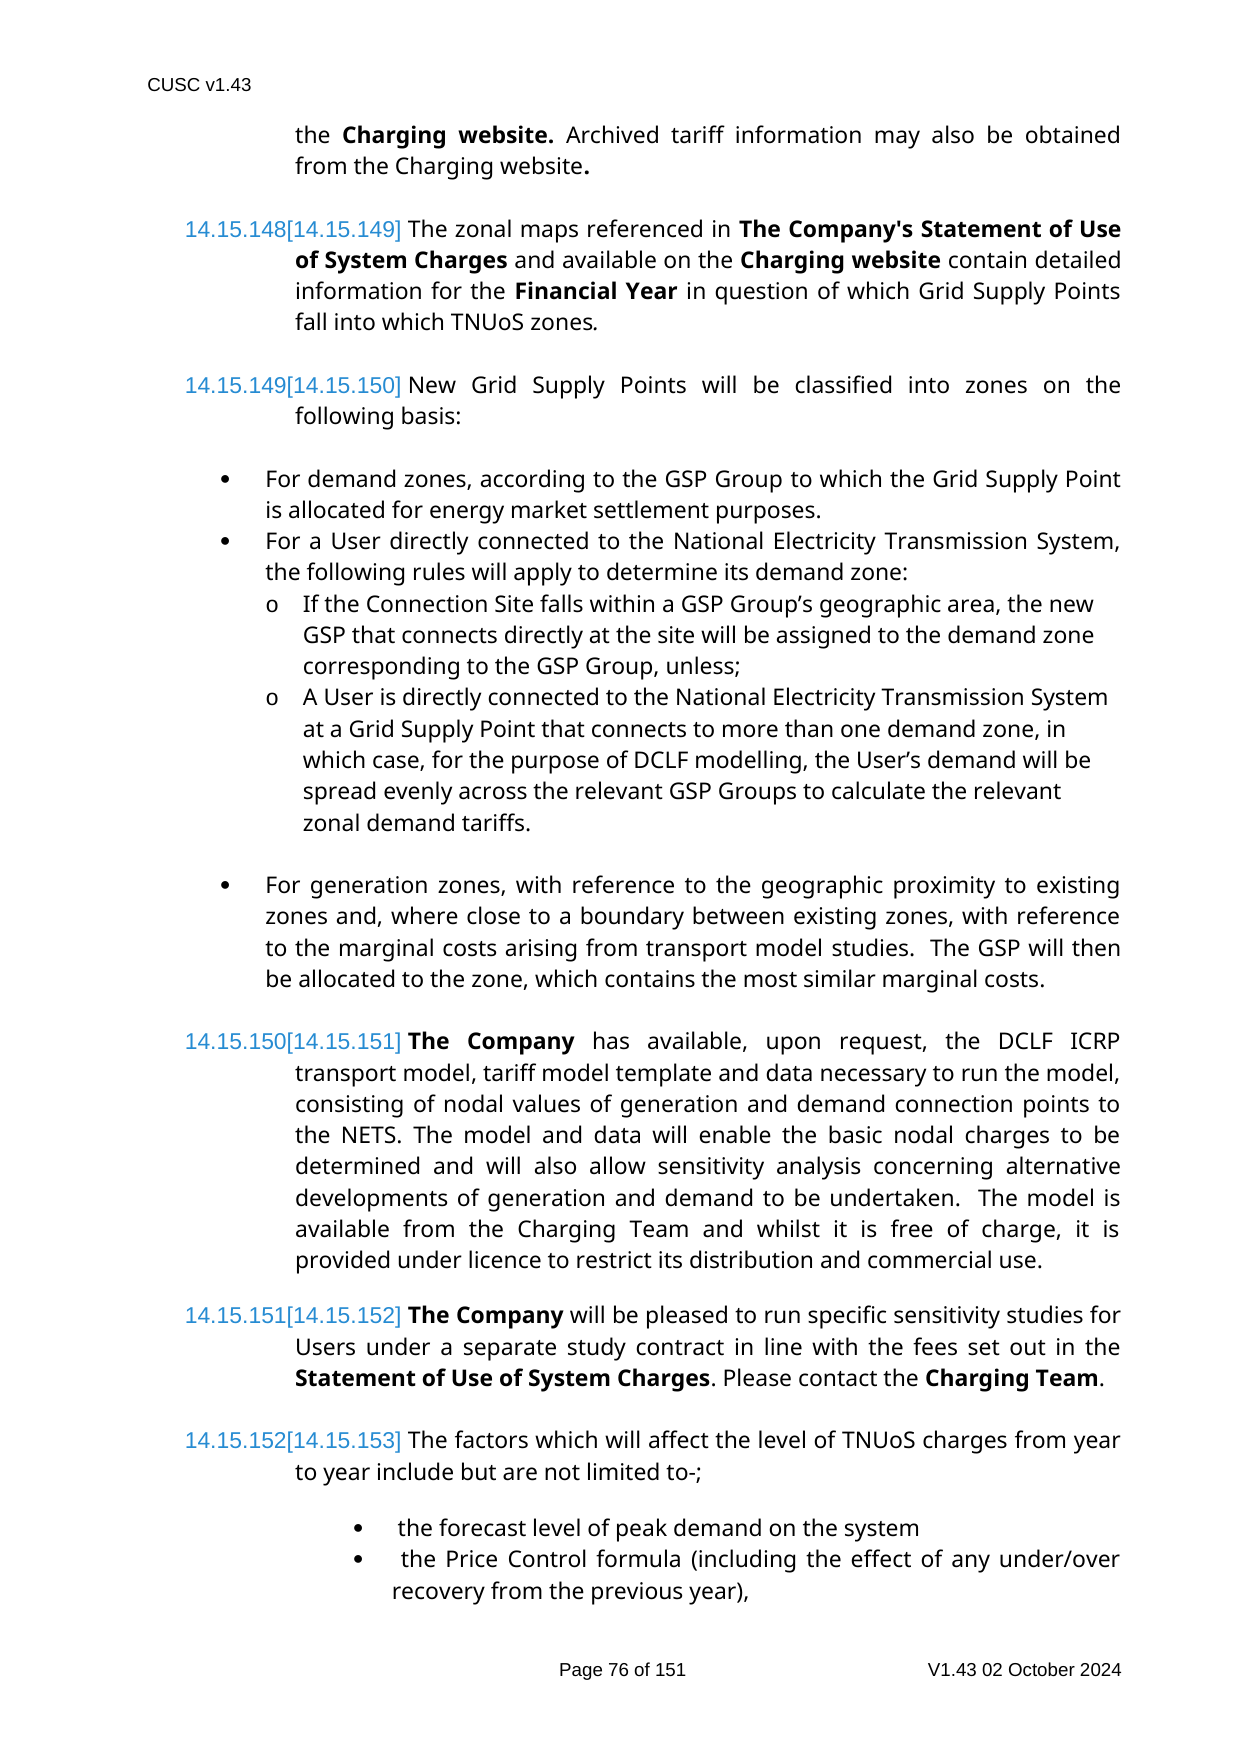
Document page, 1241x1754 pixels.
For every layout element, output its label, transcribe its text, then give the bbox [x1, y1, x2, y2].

list The zonal maps referenced in The Company's Statement of Use of System Charges and available on the Charging website contain detailed information for the Financial Year in question of which Grid Supply Points fall into which TNUoS zones. [184, 212, 1121, 337]
list New Grid Supply Points will be classified into zones on the following basis: [184, 369, 1121, 431]
list The factors which will affect the level of TNUoS charges from year to year include but are not limited to-; [184, 1424, 1121, 1487]
list the Price Control formula (including the effect of any under/over recovery from the previous year), [354, 1543, 1121, 1606]
list A User is directly connected to the National Electricity Transmission System at a Grid Supply Point that connects to more than one demand zone, in which case, for the purpose of DCLF modelling, the User’s demand will be spread evenly across the relevant GSP Groups to calculate the relevant zonal demand tariffs. [265, 681, 1121, 838]
list The Company will be pleased to run specific sensitivity studies for Users under a separate study contract in line with the fees set out in the Statement of Use of System Charges. Please contact the Charging Team. [184, 1299, 1121, 1393]
list If the Connection Site falls within a GSP Group’s geographic area, the new GSP that connects directly at the site will be assigned to the demand zone corresponding to the GSP Group, unless; [265, 587, 1121, 681]
list For demand zones, according to the GSP Group to which the Grid Supply Point is allocated for energy market settlement purposes. [221, 462, 1121, 525]
list For generation zones, with reference to the geographic proximity to existing zones and, where close to a boundary between existing zones, with reference to the marginal costs arising from transport model studies. The GSP will then be allocated to the zone, which contains the most similar marginal costs. [221, 869, 1121, 994]
list the forecast level of peak demand on the system [354, 1512, 1121, 1543]
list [184, 119, 1121, 181]
list For a User directly connected to the National Electricity Transmission System, the following rules will apply to determine its demand zone: [221, 525, 1121, 587]
list The Company has available, upon request, the DCLF ICRP transport model, tariff model template and data necessary to run the model, consisting of nodal values of generation and demand connection points to the NETS. The model and data will enable the basic nodal charges to be determined and will also allow sensitivity analysis concerning alternative developments of generation and demand to be undertaken. The model is available from the Charging Team and whilst it is free of charge, it is provided under licence to restrict its distribution and commercial use. [184, 1025, 1121, 1275]
